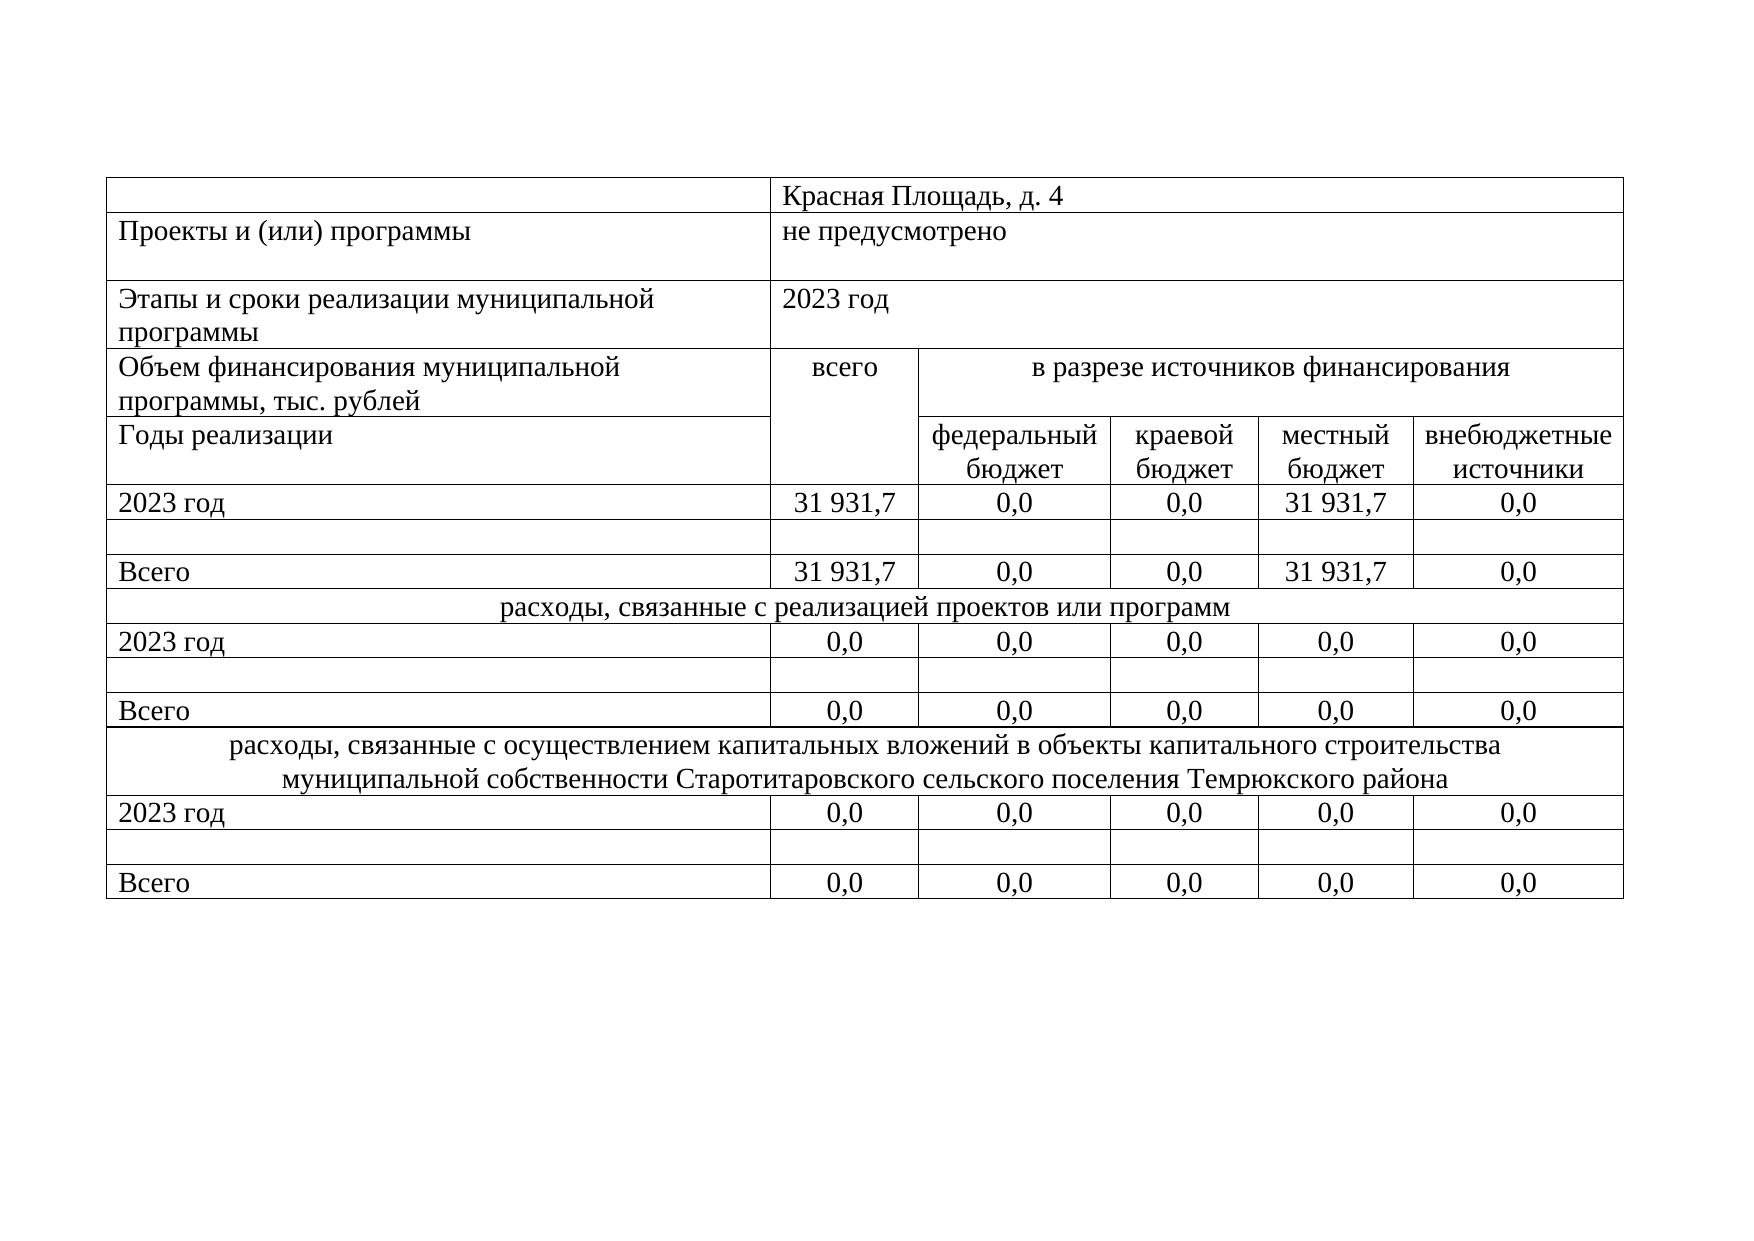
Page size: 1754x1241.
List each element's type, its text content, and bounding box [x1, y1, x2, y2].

table_cell [1259, 658, 1413, 692]
table_cell 2023 год [107, 485, 770, 519]
table_cell 0,0 [1111, 555, 1258, 588]
table_cell [1414, 520, 1623, 553]
table_cell 0,0 [1111, 865, 1258, 898]
table_cell [1259, 830, 1413, 864]
table_cell [107, 658, 770, 692]
table_cell не предусмотрено [771, 213, 1623, 280]
table_cell [1414, 658, 1623, 692]
table_cell [107, 830, 770, 864]
table_cell местный бюджет [1259, 417, 1413, 484]
table_cell 0,0 [919, 865, 1110, 898]
table_cell 0,0 [1111, 485, 1258, 519]
table_cell Всего [107, 693, 770, 726]
table_cell краевой бюджет [1111, 417, 1258, 484]
table_cell 0,0 [1414, 624, 1623, 657]
table_cell [771, 830, 918, 864]
table_cell 31 931,7 [1259, 555, 1413, 588]
table_cell 0,0 [771, 624, 918, 657]
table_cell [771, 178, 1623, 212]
table_cell 0,0 [771, 693, 918, 726]
table_cell всего [771, 349, 918, 484]
table_cell расходы, связанные с реализацией проектов или программ [107, 589, 1623, 623]
table_cell 31 931,7 [1259, 485, 1413, 519]
table_cell 0,0 [1414, 555, 1623, 588]
table_cell Объем финансирования муниципальной программы, тыс. рублей [107, 349, 770, 416]
table_cell 0,0 [771, 865, 918, 898]
table_cell 31 931,7 [771, 485, 918, 519]
table_cell 0,0 [1414, 796, 1623, 829]
table_cell федеральный бюджет [919, 417, 1110, 484]
table_cell 0,0 [919, 485, 1110, 519]
table_cell Проекты и (или) программы [107, 213, 770, 280]
table_cell Годы реализации [107, 417, 770, 484]
table_cell [107, 520, 770, 553]
table_cell [1414, 830, 1623, 864]
table_cell [1259, 520, 1413, 553]
table_cell 0,0 [919, 796, 1110, 829]
table_cell Этапы и сроки реализации муниципальной программы [107, 281, 770, 348]
table_cell 0,0 [1259, 693, 1413, 726]
table_cell [771, 520, 918, 553]
table_cell 0,0 [1111, 624, 1258, 657]
table_cell 2023 год [771, 281, 1623, 348]
table_cell 0,0 [1259, 796, 1413, 829]
table_cell [919, 658, 1110, 692]
table_cell [1111, 830, 1258, 864]
table_cell 0,0 [1414, 693, 1623, 726]
table_cell 2023 год [107, 796, 770, 829]
table_cell в разрезе источников финансирования [919, 349, 1623, 416]
table_cell Всего [107, 555, 770, 588]
table_cell 2023 год [107, 624, 770, 657]
table_cell 0,0 [919, 555, 1110, 588]
table_cell [919, 830, 1110, 864]
table_cell расходы, связанные с осуществлением капитальных вложений в объекты капитального строительства муниципальной собственности Старотитаровского сельского поселения Темрюкского района [107, 728, 1623, 794]
table_cell 0,0 [919, 624, 1110, 657]
table_cell 31 931,7 [771, 555, 918, 588]
table_cell [1111, 658, 1258, 692]
table_cell 0,0 [1259, 624, 1413, 657]
table_cell 0,0 [1259, 865, 1413, 898]
table_cell внебюджетные источники [1414, 417, 1623, 484]
table_cell 0,0 [1111, 693, 1258, 726]
table_cell 0,0 [1414, 485, 1623, 519]
table_cell 0,0 [1111, 796, 1258, 829]
table_cell 0,0 [1414, 865, 1623, 898]
table_cell Всего [107, 865, 770, 898]
table_cell [919, 520, 1110, 553]
table_cell 0,0 [919, 693, 1110, 726]
table_cell 0,0 [771, 796, 918, 829]
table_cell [107, 178, 770, 212]
table_cell [1111, 520, 1258, 553]
table_cell [771, 658, 918, 692]
